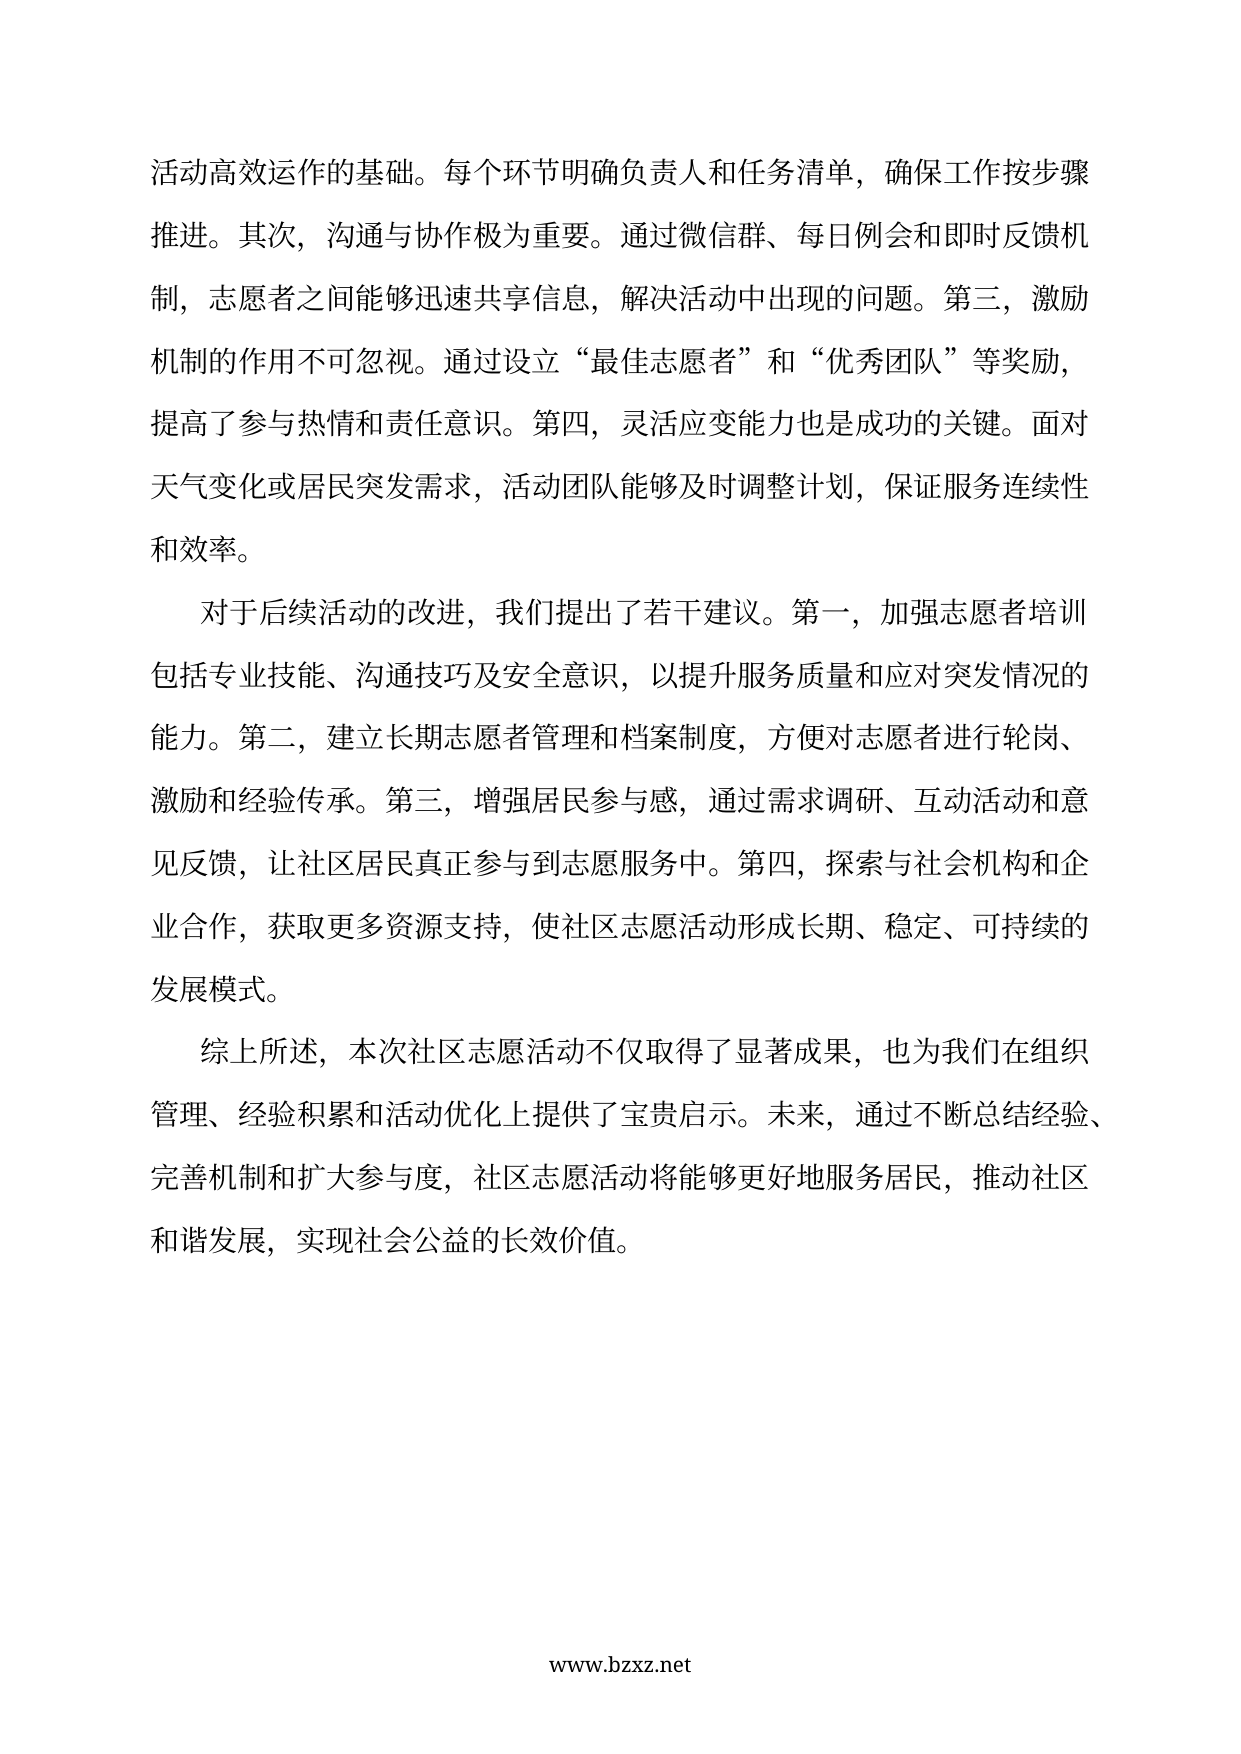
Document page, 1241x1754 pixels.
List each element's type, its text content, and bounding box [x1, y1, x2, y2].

text 对于后续活动的改进，我们提出了若干建议。第一，加强志愿者培训，包括专业技能、沟通技巧及安全意识，以提升服务质量和应对突发情况的能力。第二，建立长期志愿者管理和档案制度，方便对志愿者进行轮岗、激励和经验传承。第三，增强居民参与感，通过需求调研、互动活动和意见反馈，让社区居民真正参与到志愿服务中。第四，探索与社会机构和企业合作，获取更多资源支持，使社区志愿活动形成长期、稳定、可持续的发展模式。 [150, 590, 1090, 1008]
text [150, 150, 1090, 569]
text 综上所述，本次社区志愿活动不仅取得了显著成果，也为我们在组织管理、经验积累和活动优化上提供了宝贵启示。未来，通过不断总结经验、完善机制和扩大参与度，社区志愿活动将能够更好地服务居民，推动社区和谐发展，实现社会公益的长效价值。 [150, 1029, 1090, 1260]
